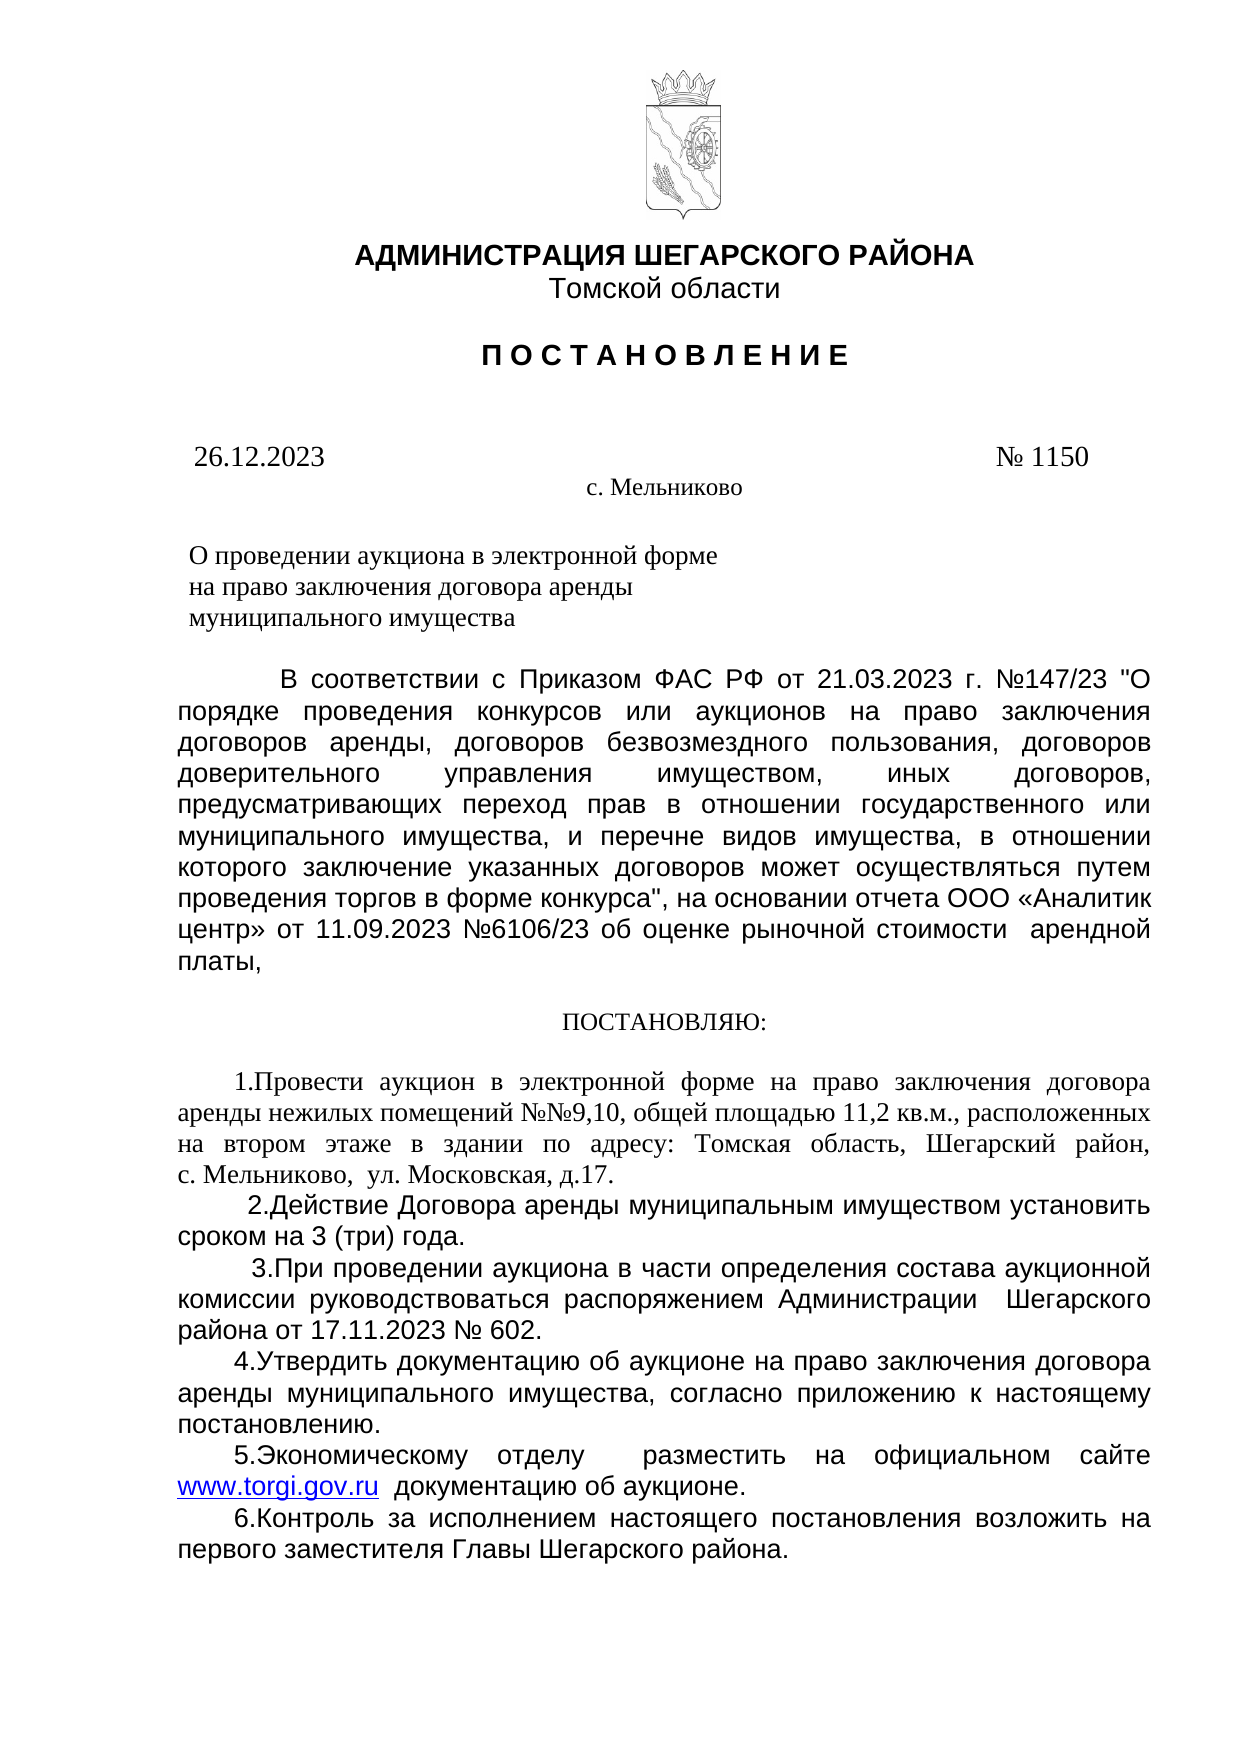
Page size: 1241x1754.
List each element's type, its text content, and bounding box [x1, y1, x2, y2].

text с. Мельниково [177, 472, 1152, 501]
text 6.Контроль за исполнением настоящего постановления возложить на первого заместителя Главы Шегарского района. [177, 1502, 1152, 1564]
text В соответствии с Приказом ФАС РФ от 21.03.2023 г. №147/23 "О порядке проведения конкурсов или аукционов на право заключения договоров аренды, договоров безвозмездного пользования, договоров доверительного управления имуществом, иных договоров, предусматривающих переход прав в отношении государственного или муниципального имущества, и перечне видов имущества, в отношении которого заключение указанных договоров может осуществляться путем проведения торгов в форме конкурса", на основании отчета ООО «Аналитик центр» от 11.09.2023 №6106/23 об оценке рыночной стоимости арендной платы, [177, 663, 1152, 976]
text П О С Т А Н О В Л Е Н И Е [177, 338, 1152, 372]
text 26.12.2023 № 1150 [177, 439, 1152, 472]
text ПОСТАНОВЛЯЮ: [177, 1007, 1152, 1036]
text Томской области [177, 271, 1152, 305]
text 2.Действие Договора аренды муниципальным имуществом установить сроком на 3 (три) года. [177, 1189, 1152, 1252]
text 3.При проведении аукциона в части определения состава аукционной комиссии руководствоваться распоряжением Администрации Шегарского района от 17.11.2023 № 602. [177, 1252, 1152, 1345]
picture [646, 70, 721, 220]
text АДМИНИСТРАЦИЯ ШЕГАРСКОГО РАЙОНА [177, 238, 1152, 271]
table_header О проведении аукциона в электронной форме на право заключения договора аренды муниципального имущества [177, 539, 721, 663]
text 4.Утвердить документацию об аукционе на право заключения договора аренды муниципального имущества, согласно приложению к настоящему постановлению. [177, 1345, 1152, 1439]
text 1.Провести аукцион в электронной форме на право заключения договора аренды нежилых помещений №№9,10, общей площадью 11,2 кв.м., расположенных на втором этаже в здании по адресу: Томская область, Шегарский район, с. Мельниково, ул. Московская, д.17. [177, 1064, 1152, 1189]
text 5.Экономическому отделу разместить на официальном сайте www.torgi.gov.ru документацию об аукционе. [177, 1439, 1152, 1502]
